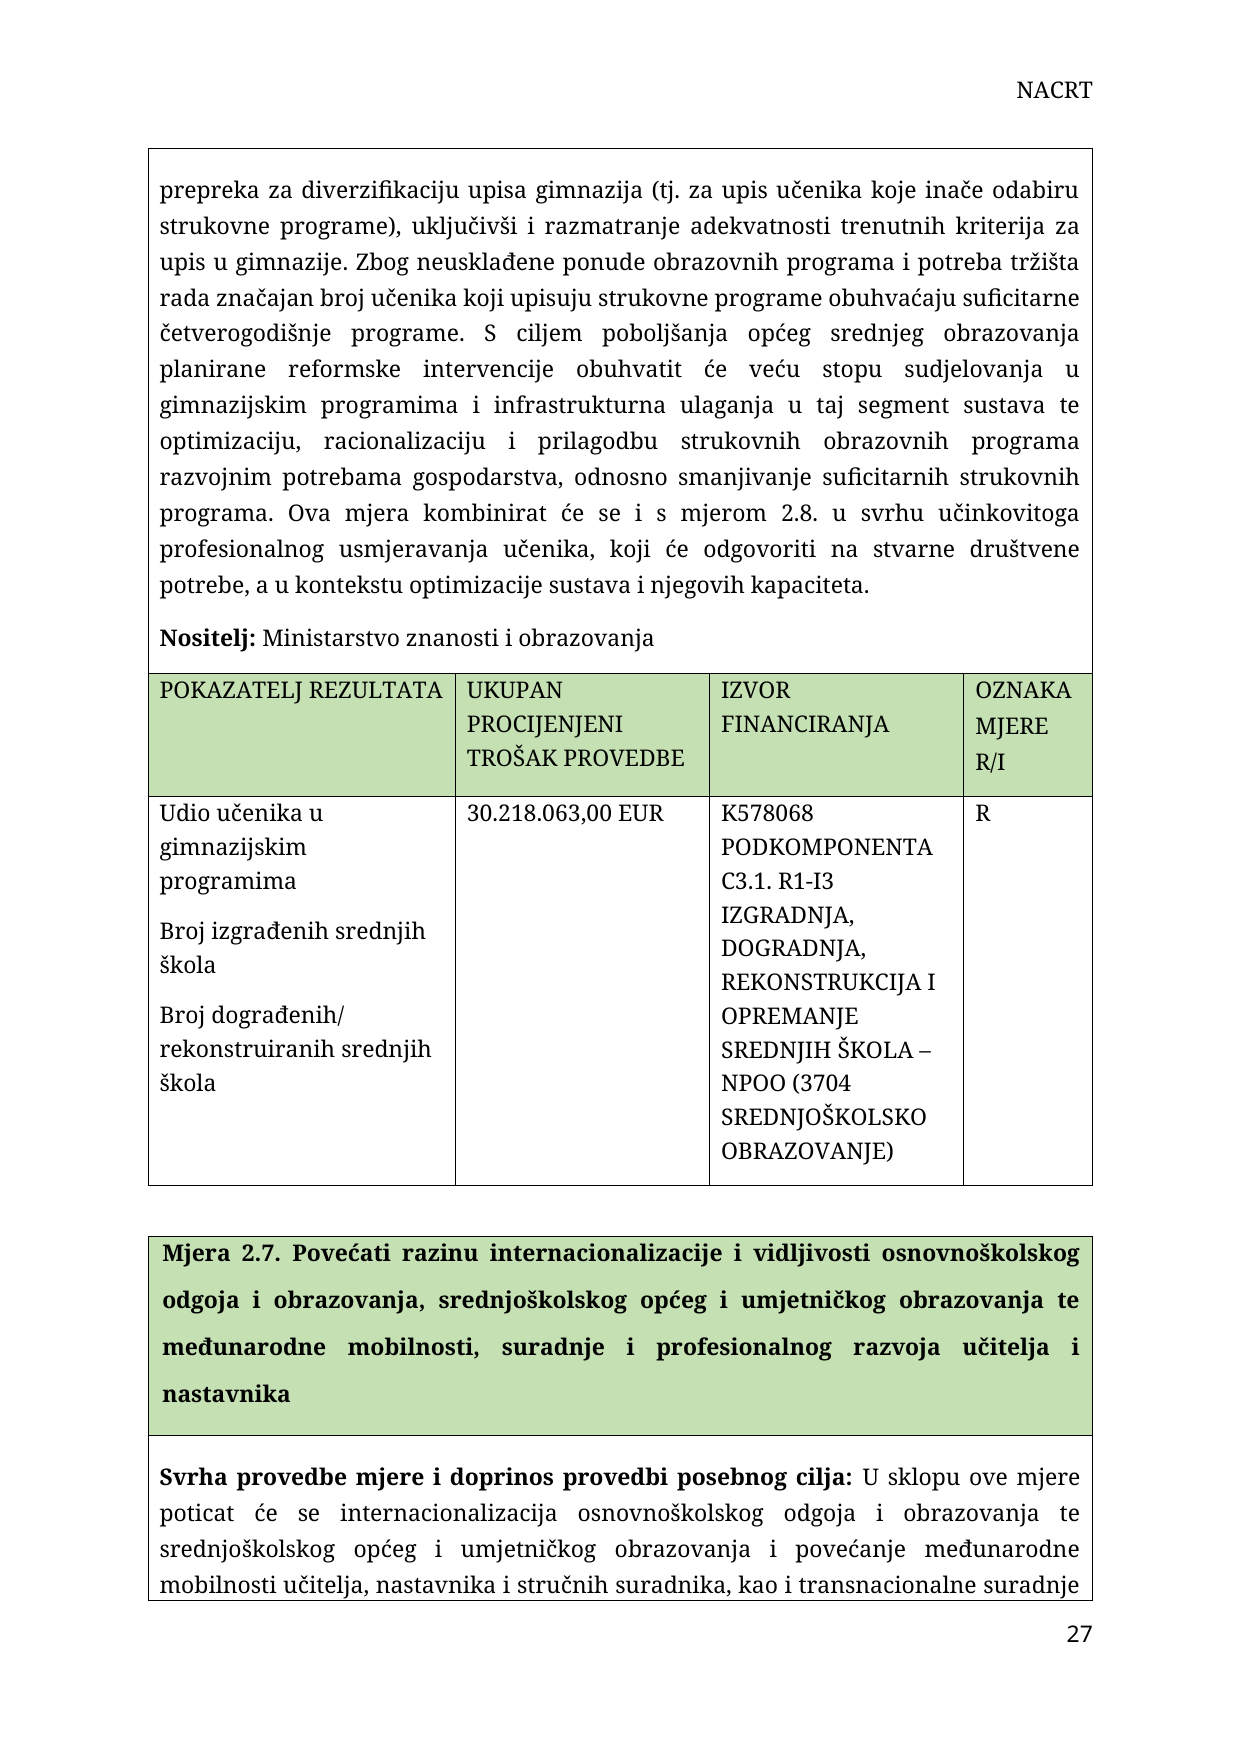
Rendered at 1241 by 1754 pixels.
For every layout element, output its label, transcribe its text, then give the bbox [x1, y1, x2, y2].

table_cell Udio učenika u gimnazijskim programima Broj izgrađenih srednjih škola Broj dograđenih/ rekonstruiranih srednjih škola [149, 797, 455, 1185]
table_cell OZNAKA MJERE R/I [964, 674, 1092, 796]
table_cell 30.218.063,00 EUR [456, 797, 709, 1185]
table_header Mjera 2.7. Povećati razinu internacionalizacije i vidljivosti osnovnoškolskog odgoja i obrazovanja, srednjoškolskog općeg i umjetničkog obrazovanja te međunarodne mobilnosti, suradnje i profesionalnog razvoja učitelja i nastavnika [149, 1237, 1092, 1435]
table_cell K578068 PODKOMPONENTA C3.1. R1-I3 IZGRADNJA, DOGRADNJA, REKONSTRUKCIJA I OPREMANJE SREDNJIH ŠKOLA – NPOO (3704 SREDNJOŠKOLSKO OBRAZOVANJE) [710, 797, 963, 1185]
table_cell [149, 1436, 1092, 1600]
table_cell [149, 149, 1092, 673]
table_cell POKAZATELJ REZULTATA [149, 674, 455, 796]
table_cell IZVOR FINANCIRANJA [710, 674, 963, 796]
table_cell UKUPAN PROCIJENJENI TROŠAK PROVEDBE [456, 674, 709, 796]
table_cell R [964, 797, 1092, 1185]
